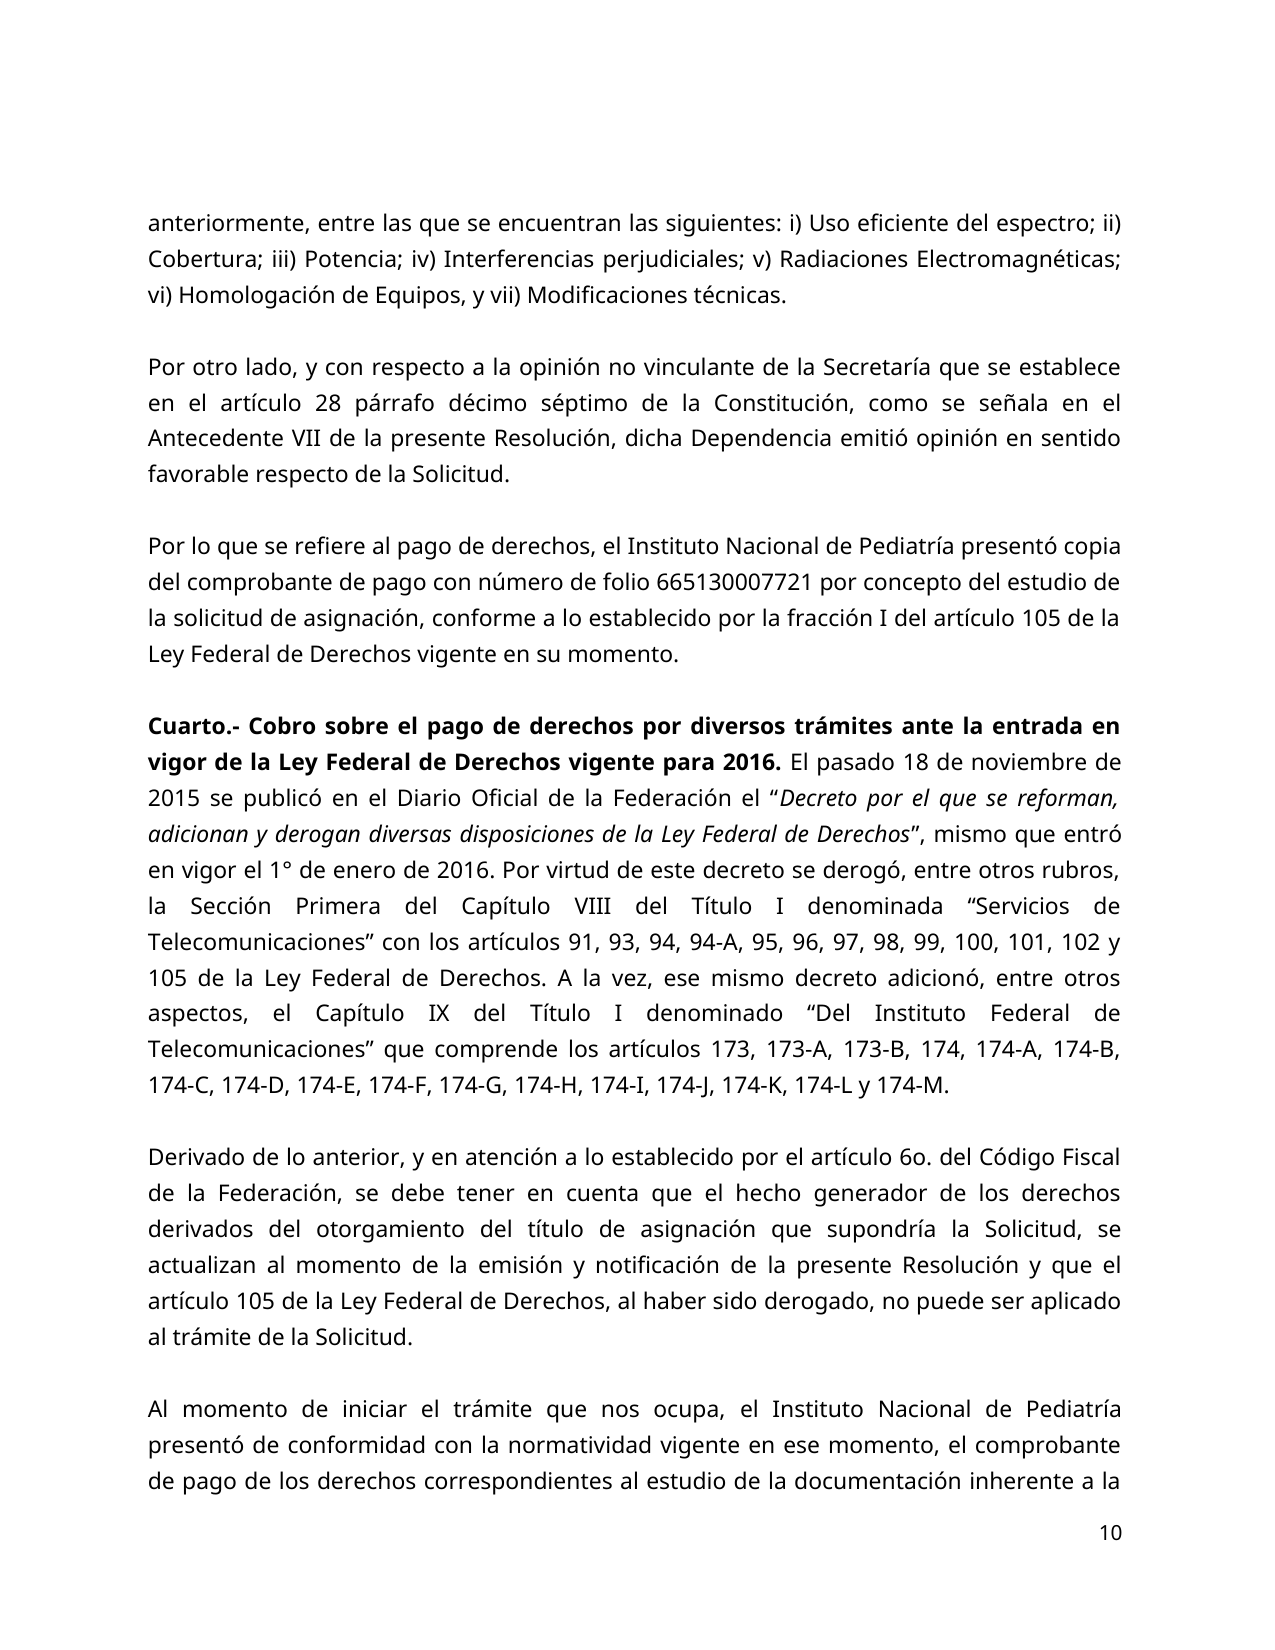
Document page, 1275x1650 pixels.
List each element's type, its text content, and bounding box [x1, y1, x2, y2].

text Cuarto.- Cobro sobre el pago de derechos por diversos trámites ante la entrada en vigor de la Ley Federal de Derechos vigente para 2016. El pasado 18 de noviembre de 2015 se publicó en el Diario Oficial de la Federación el “Decreto por el que se reforman, adicionan y derogan diversas disposiciones de la Ley Federal de Derechos”, mismo que entró en vigor el 1° de enero de 2016. Por virtud de este decreto se derogó, entre otros rubros, la Sección Primera del Capítulo VIII del Título I denominada “Servicios de Telecomunicaciones” con los artículos 91, 93, 94, 94-A, 95, 96, 97, 98, 99, 100, 101, 102 y 105 de la Ley Federal de Derechos. A la vez, ese mismo decreto adicionó, entre otros aspectos, el Capítulo IX del Título I denominado “Del Instituto Federal de Telecomunicaciones” que comprende los artículos 173, 173-A, 173-B, 174, 174-A, 174-B, 174-C, 174-D, 174-E, 174-F, 174-G, 174-H, 174-I, 174-J, 174-K, 174-L y 174-M. [148, 710, 1122, 1101]
text Por lo que se refiere al pago de derechos, el Instituto Nacional de Pediatría presentó copia del comprobante de pago con número de folio 665130007721 por concepto del estudio de la solicitud de asignación, conforme a lo establecido por la fracción I del artículo 105 de la Ley Federal de Derechos vigente en su momento. [148, 530, 1122, 669]
text Por otro lado, y con respecto a la opinión no vinculante de la Secretaría que se establece en el artículo 28 párrafo décimo séptimo de la Constitución, como se señala en el Antecedente VII de la presente Resolución, dicha Dependencia emitió opinión en sentido favorable respecto de la Solicitud. [148, 351, 1122, 489]
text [148, 207, 1122, 310]
text Derivado de lo anterior, y en atención a lo establecido por el artículo 6o. del Código Fiscal de la Federación, se debe tener en cuenta que el hecho generador de los derechos derivados del otorgamiento del título de asignación que supondría la Solicitud, se actualizan al momento de la emisión y notificación de la presente Resolución y que el artículo 105 de la Ley Federal de Derechos, al haber sido derogado, no puede ser aplicado al trámite de la Solicitud. [148, 1141, 1122, 1352]
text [148, 1393, 1122, 1496]
